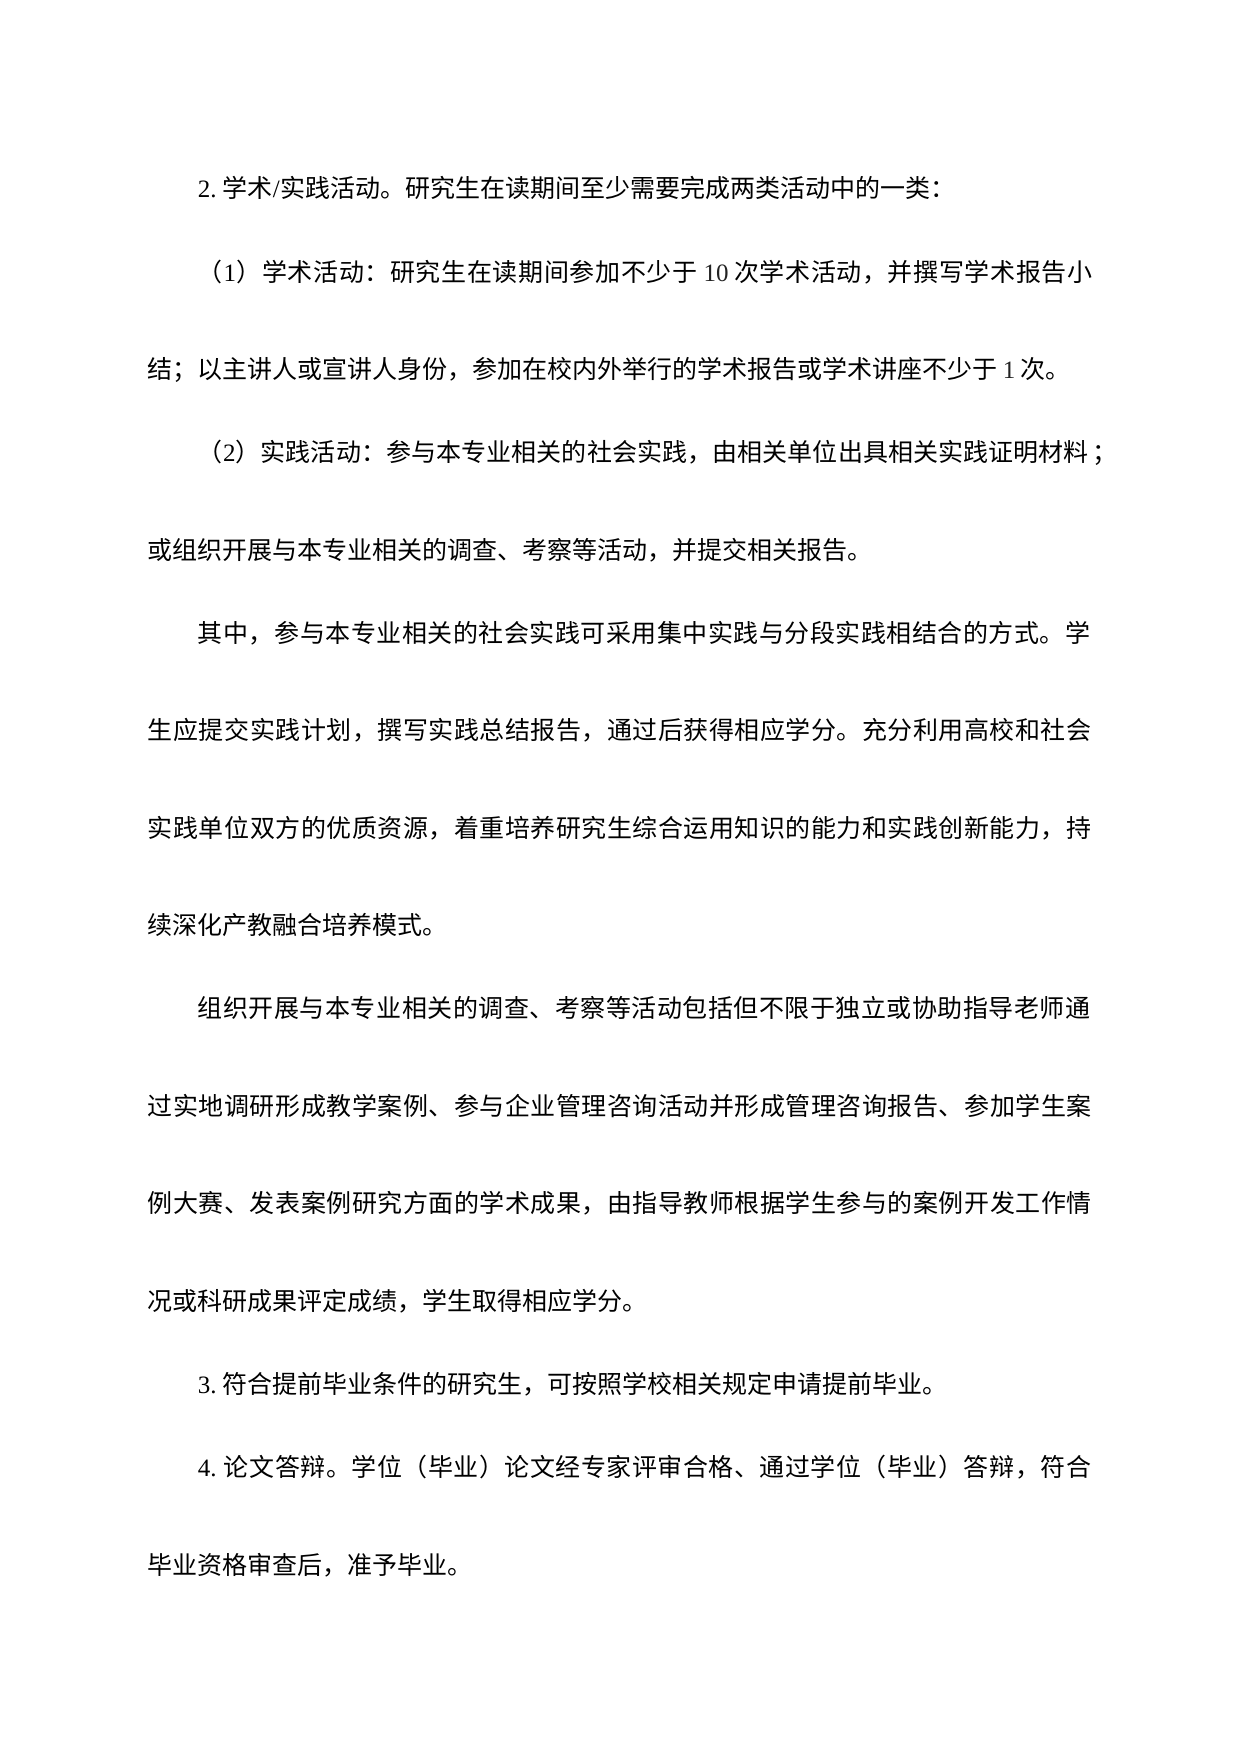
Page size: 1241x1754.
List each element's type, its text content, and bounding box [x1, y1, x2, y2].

text （1）学术活动：研究生在读期间参加不少于10次学术活动，并撰写学术报告小结；以主讲人或宣讲人身份，参加在校内外举行的学术报告或学术讲座不少于1次。 [148, 238, 1092, 400]
text （2）实践活动：参与本专业相关的社会实践，由相关单位出具相关实践证明材料；或组织开展与本专业相关的调查、考察等活动，并提交相关报告。 [148, 418, 1092, 581]
text 组织开展与本专业相关的调查、考察等活动包括但不限于独立或协助指导老师通过实地调研形成教学案例、参与企业管理咨询活动并形成管理咨询报告、参加学生案例大赛、发表案例研究方面的学术成果，由指导教师根据学生参与的案例开发工作情况或科研成果评定成绩，学生取得相应学分。 [148, 974, 1092, 1332]
text 4. 论文答辩。学位（毕业）论文经专家评审合格、通过学位（毕业）答辩，符合毕业资格审查后，准予毕业。 [148, 1433, 1092, 1596]
text 2. 学术/实践活动。研究生在读期间至少需要完成两类活动中的一类： [148, 154, 1092, 219]
text 3. 符合提前毕业条件的研究生，可按照学校相关规定申请提前毕业。 [148, 1350, 1092, 1415]
text 其中，参与本专业相关的社会实践可采用集中实践与分段实践相结合的方式。学生应提交实践计划，撰写实践总结报告，通过后获得相应学分。充分利用高校和社会实践单位双方的优质资源，着重培养研究生综合运用知识的能力和实践创新能力，持续深化产教融合培养模式。 [148, 599, 1092, 956]
